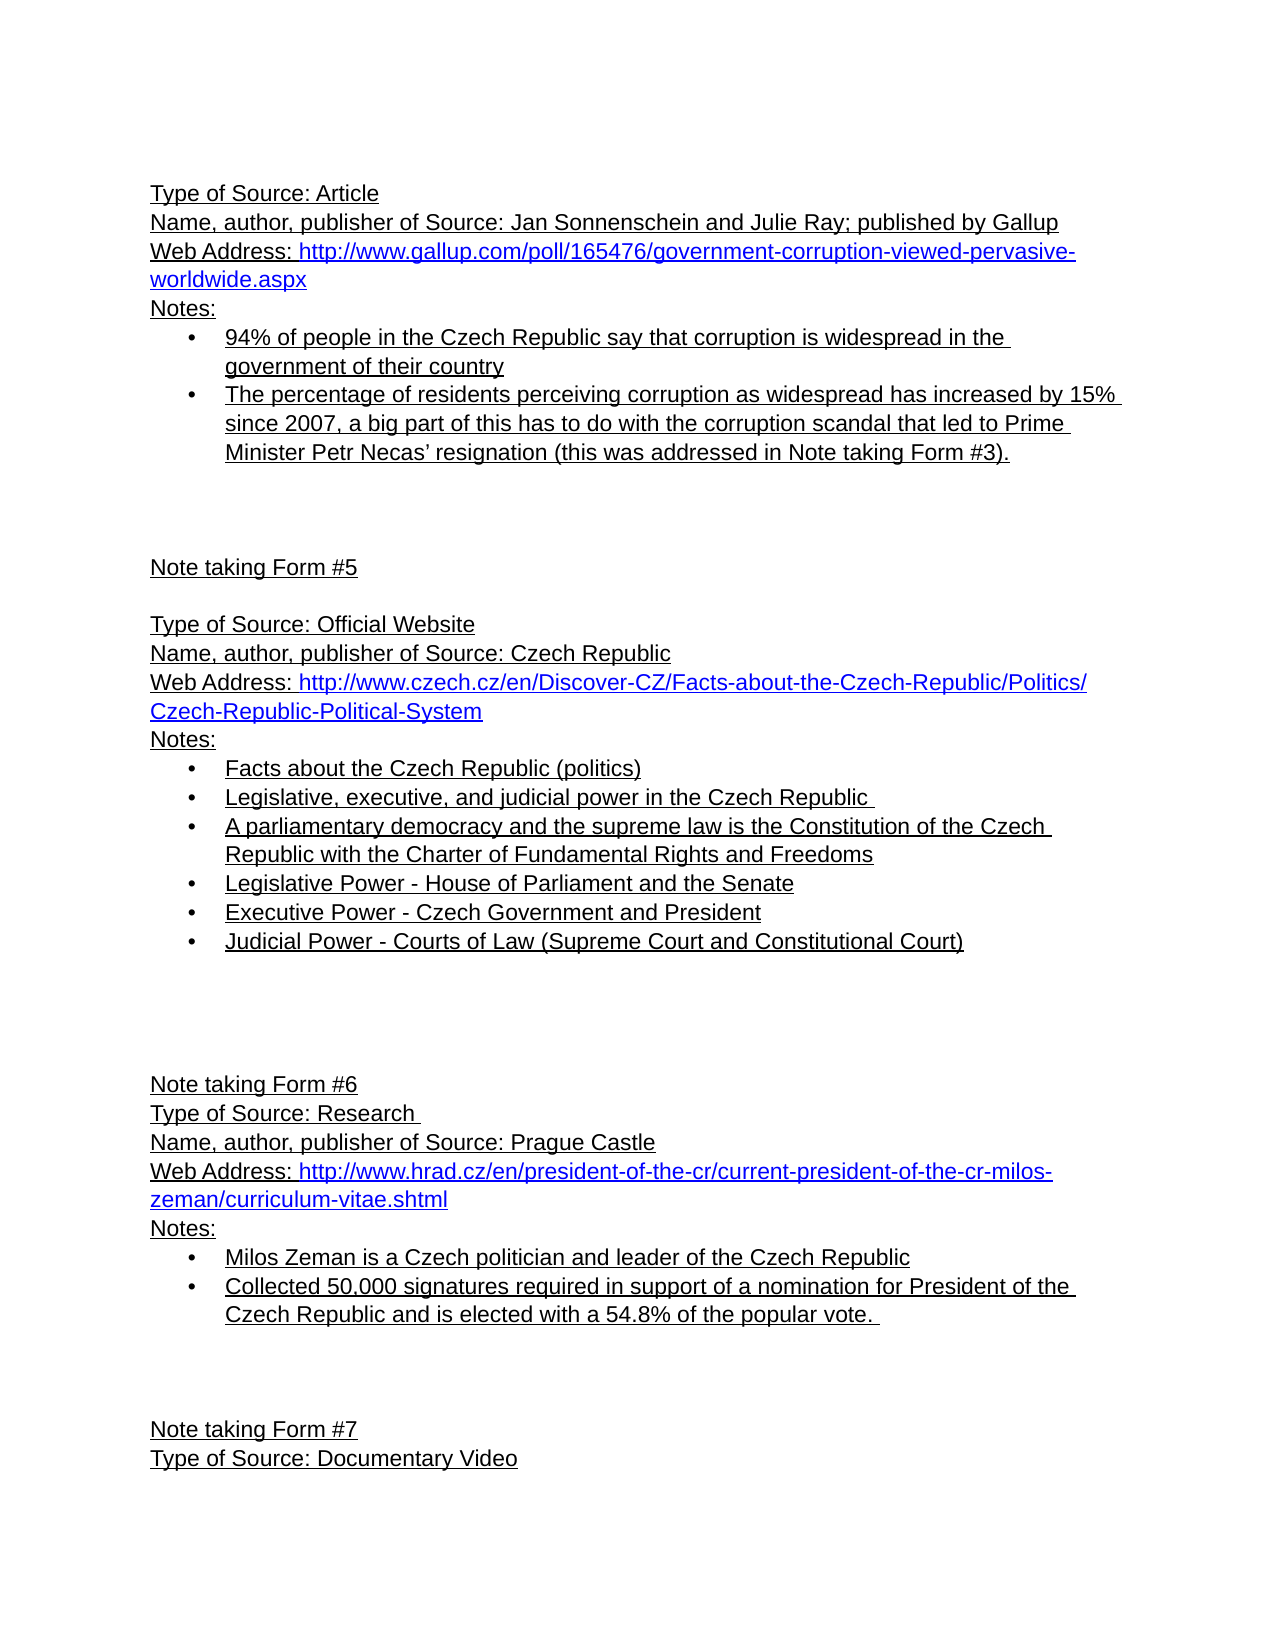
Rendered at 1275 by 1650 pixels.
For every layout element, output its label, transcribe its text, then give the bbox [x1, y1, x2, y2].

text Type of Source: Official Website [150, 610, 1125, 639]
text Note taking Form #6 [150, 1070, 1125, 1099]
list The percentage of residents perceiving corruption as widespread has increased by 15% since 2007, a big part of this has to do with the corruption scandal that led to Prime Minister Petr Necas’ resignation (this was addressed in Note taking Form #3). [188, 380, 1125, 466]
text Notes: [150, 725, 1125, 754]
list Collected 50,000 signatures required in support of a nomination for President of the Czech Republic and is elected with a 54.8% of the popular vote. [188, 1271, 1125, 1329]
text Type of Source: Article [150, 179, 1125, 207]
list Milos Zeman is a Czech politician and leader of the Czech Republic [188, 1242, 1125, 1271]
text Name, author, publisher of Source: Jan Sonnenschein and Julie Ray; published by Gallup [150, 207, 1125, 236]
text Type of Source: Research [150, 1099, 1125, 1127]
text Type of Source: Documentary Video [150, 1444, 1125, 1472]
list A parliamentary democracy and the supreme law is the Constitution of the Czech Republic with the Charter of Fundamental Rights and Freedoms [188, 811, 1125, 869]
text Name, author, publisher of Source: Prague Castle [150, 1127, 1125, 1156]
text Note taking Form #7 [150, 1415, 1125, 1444]
text Web Address: http://www.czech.cz/en/Discover-CZ/Facts-about-the-Czech-Republic/Politics/Czech-Republic-Political-System [150, 667, 1125, 725]
text Notes: [150, 1214, 1125, 1242]
list Facts about the Czech Republic (politics) [188, 754, 1125, 782]
text Web Address: http://www.gallup.com/poll/165476/government-corruption-viewed-pervasive-worldwide.aspx [150, 236, 1125, 294]
text Web Address: http://www.hrad.cz/en/president-of-the-cr/current-president-of-the-cr-milos-zeman/curriculum-vitae.shtml [150, 1156, 1125, 1214]
list 94% of people in the Czech Republic say that corruption is widespread in the government of their country [188, 322, 1125, 380]
list Legislative Power - House of Parliament and the Senate [188, 869, 1125, 897]
list Judicial Power - Courts of Law (Supreme Court and Constitutional Court) [188, 926, 1125, 955]
text Name, author, publisher of Source: Czech Republic [150, 639, 1125, 667]
list Executive Power - Czech Government and President [188, 897, 1125, 926]
text Note taking Form #5 [150, 552, 1125, 581]
text Notes: [150, 294, 1125, 322]
list Legislative, executive, and judicial power in the Czech Republic [188, 782, 1125, 811]
